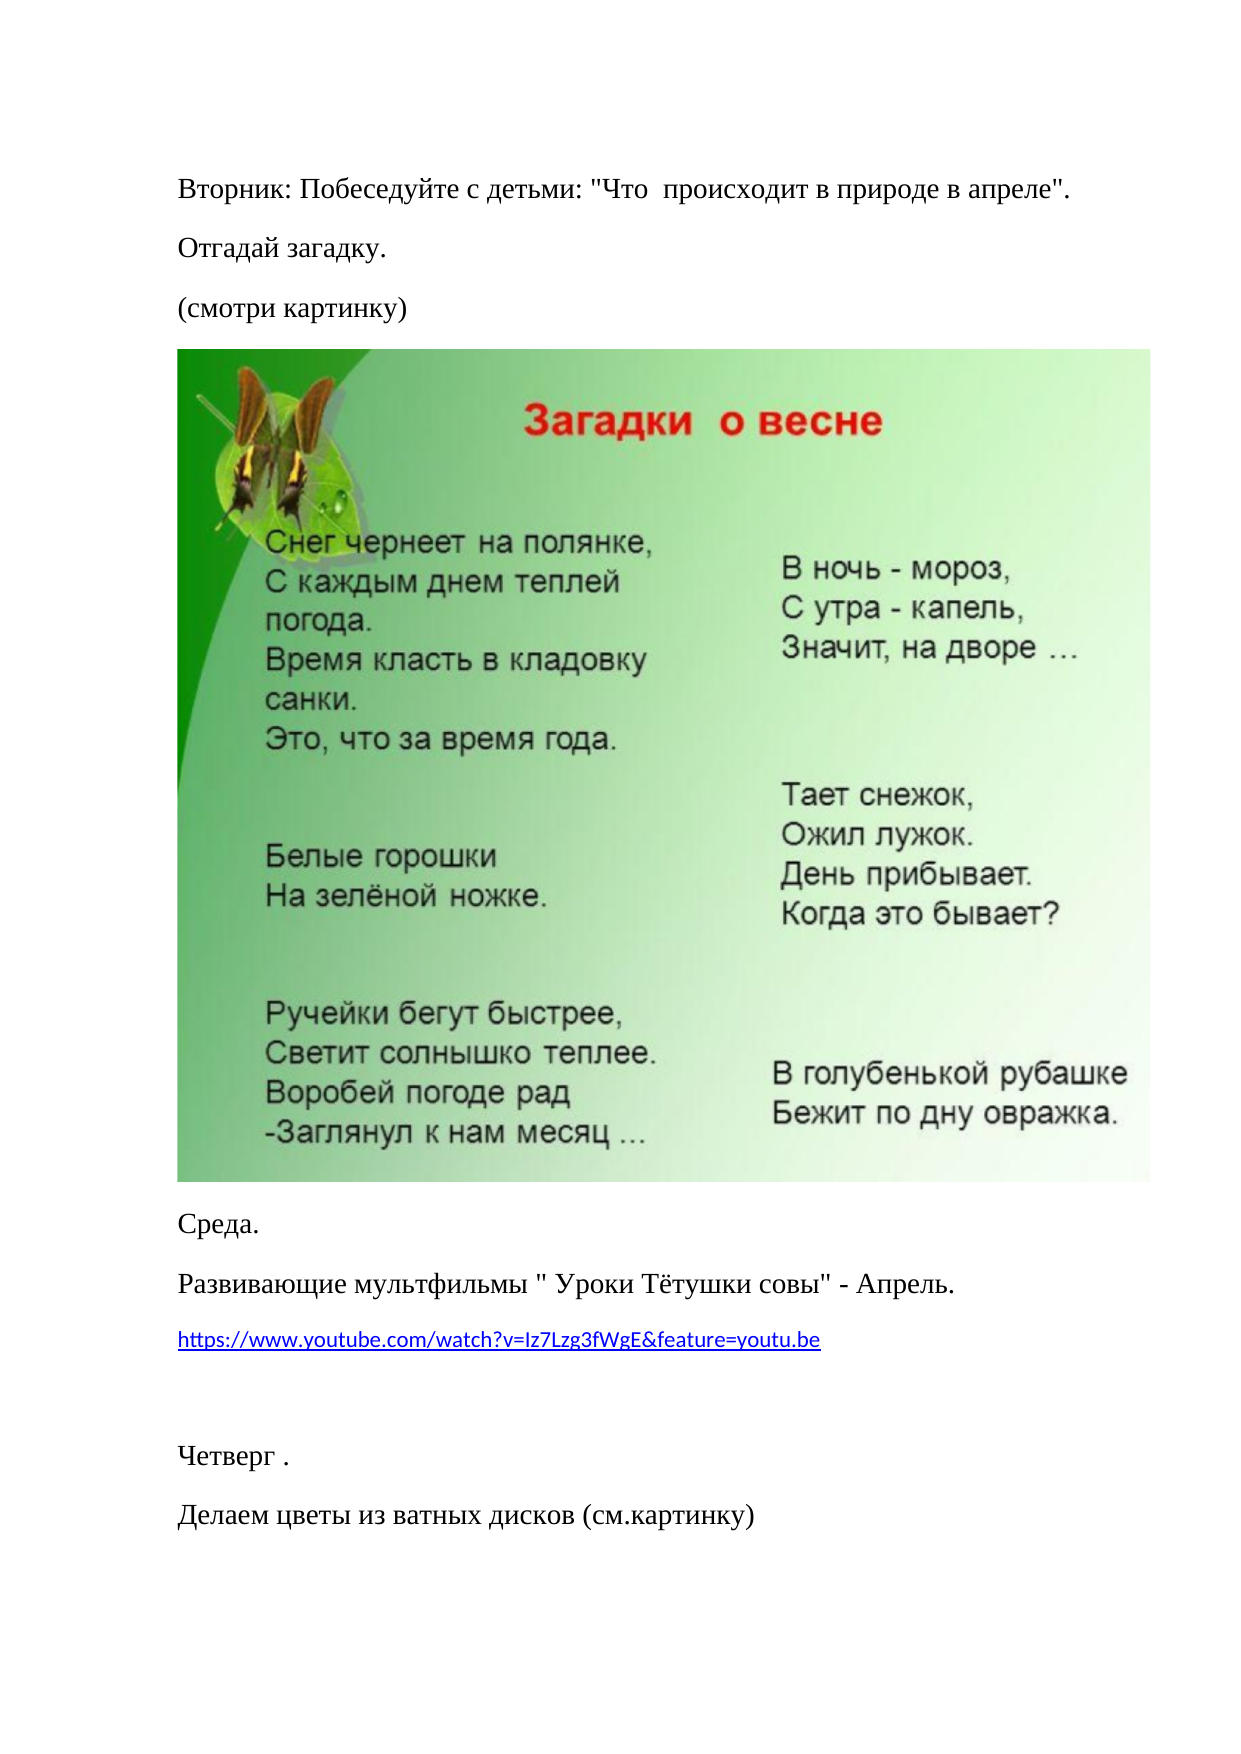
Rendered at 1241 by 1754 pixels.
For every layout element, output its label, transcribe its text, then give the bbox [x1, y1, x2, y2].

picture [177, 349, 1151, 1182]
text Вторник: Побеседуйте с детьми: "Что происходит в природе в апреле". [177, 171, 1152, 205]
text (смотри картинку) [177, 290, 1152, 323]
text Отгадай загадку. [177, 231, 1152, 264]
text Четверг . [177, 1438, 1152, 1471]
text Делаем цветы из ватных дисков (см.картинку) [177, 1497, 1152, 1531]
text Среда. [177, 1206, 1152, 1240]
text https://www.youtube.com/watch?v=Iz7Lzg3fWgE&feature=youtu.be [177, 1325, 1152, 1353]
text Развивающие мультфильмы " Уроки Тётушки совы" - Апрель. [177, 1266, 1152, 1299]
